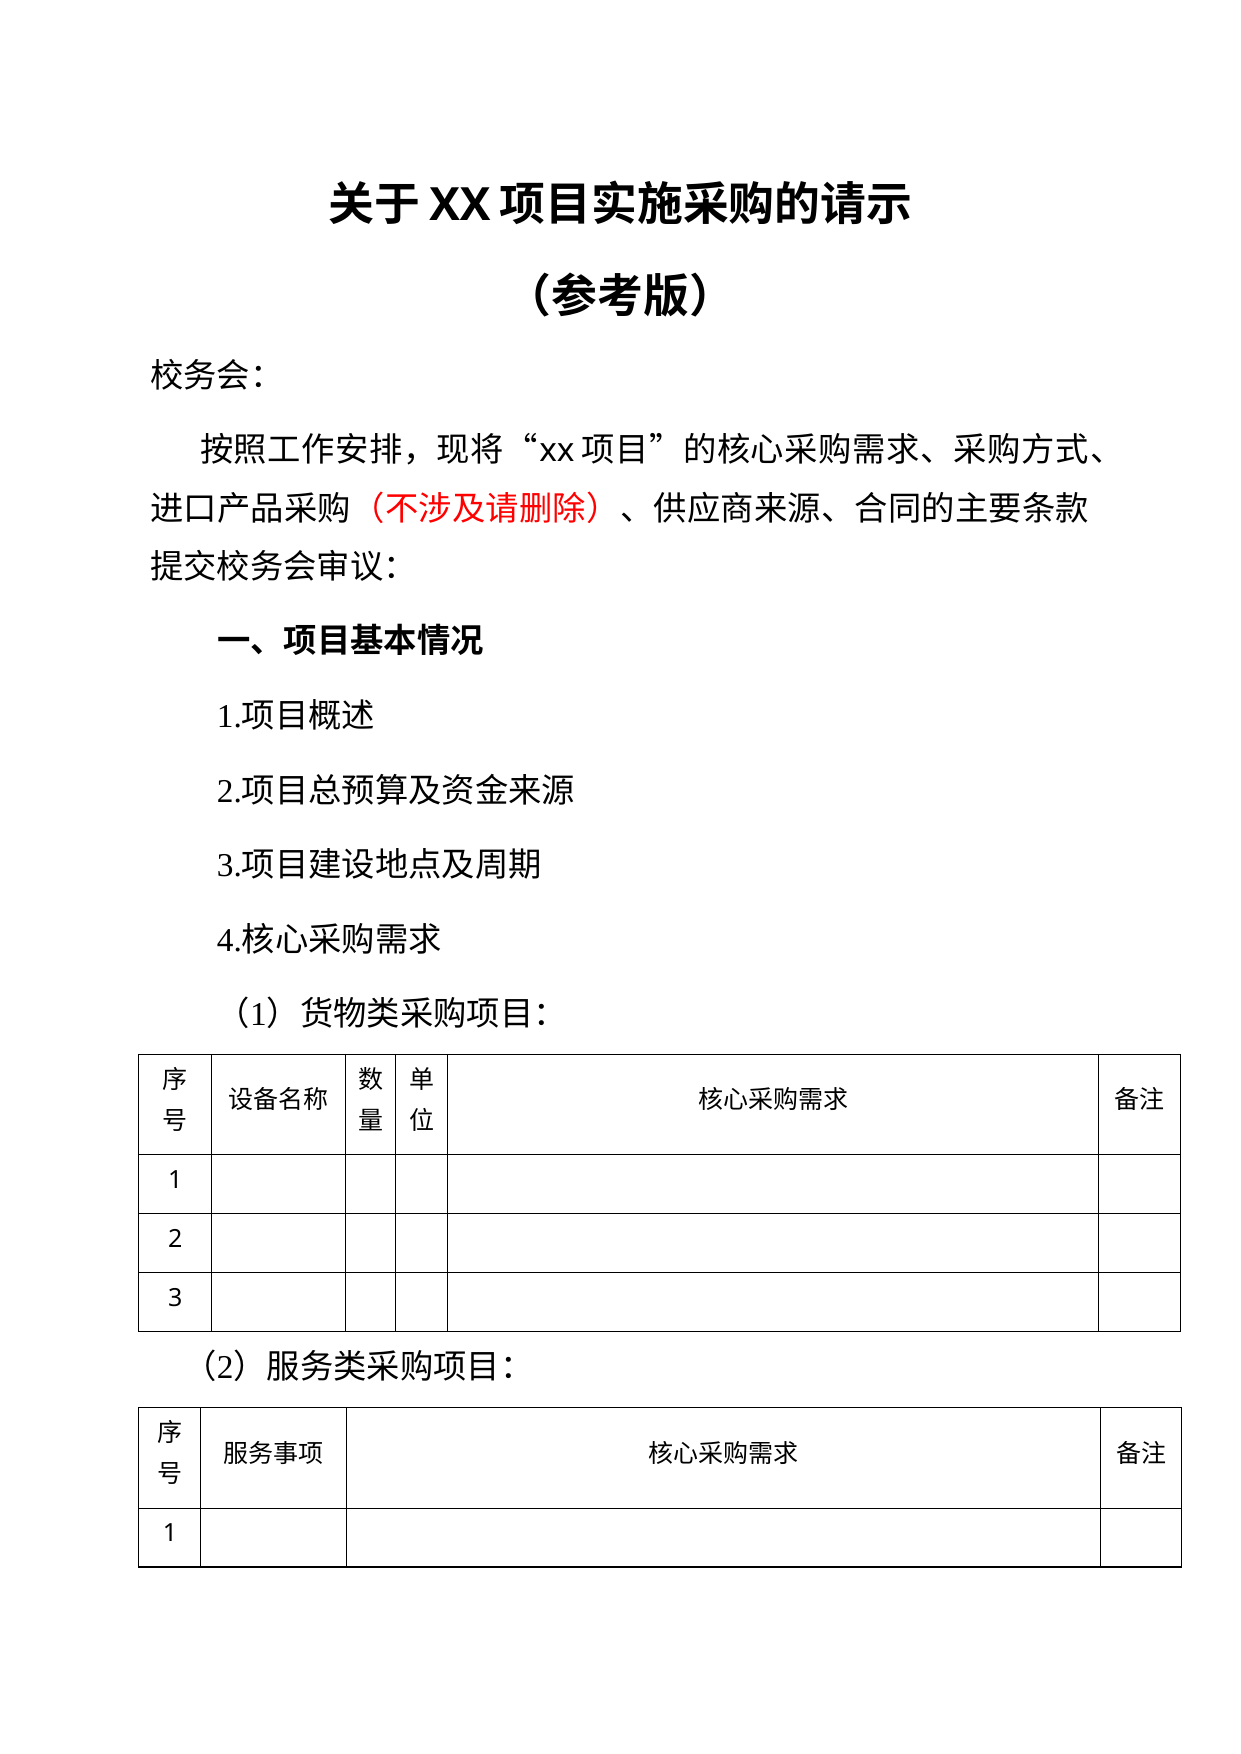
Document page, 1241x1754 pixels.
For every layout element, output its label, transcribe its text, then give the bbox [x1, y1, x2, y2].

text （参考版） [150, 266, 1090, 324]
table_cell [396, 1155, 447, 1213]
table_cell 1 [139, 1155, 211, 1213]
table_cell 1 [139, 1509, 200, 1566]
table_header 数量 [346, 1055, 395, 1154]
table_cell 2 [139, 1214, 211, 1272]
table_header 核心采购需求 [347, 1408, 1100, 1507]
text 3.项目建设地点及周期 [150, 830, 1090, 888]
table_cell [212, 1214, 345, 1272]
table_cell [1099, 1214, 1180, 1272]
table_header 设备名称 [212, 1055, 345, 1154]
title 关于XX项目实施采购的请示 [150, 171, 1090, 233]
table_cell [346, 1214, 395, 1272]
table_cell [448, 1155, 1098, 1213]
table_cell [1099, 1155, 1180, 1213]
table_cell [346, 1273, 395, 1331]
table_cell [201, 1509, 346, 1566]
text （1）货物类采购项目： [150, 979, 1090, 1037]
table_cell [212, 1155, 345, 1213]
table_header 备注 [1101, 1408, 1181, 1507]
table_cell [346, 1155, 395, 1213]
table_header 服务事项 [201, 1408, 346, 1507]
text 校务会： [150, 340, 1090, 399]
table_cell [396, 1273, 447, 1331]
table_cell [212, 1273, 345, 1331]
text （2）服务类采购项目： [150, 1332, 1090, 1391]
text 1.项目概述 [150, 681, 1090, 739]
table_cell [347, 1509, 1100, 1566]
table_cell 3 [139, 1273, 211, 1331]
table_header 核心采购需求 [448, 1055, 1098, 1154]
table_header 单位 [396, 1055, 447, 1154]
text 4.核心采购需求 [150, 904, 1090, 963]
table_header 序号 [139, 1055, 211, 1154]
table_cell [448, 1273, 1098, 1331]
table_cell [448, 1214, 1098, 1272]
text 2.项目总预算及资金来源 [150, 755, 1090, 814]
text 按照工作安排，现将“xx项目”的核心采购需求、采购方式、进口产品采购（不涉及请删除）、供应商来源、合同的主要条款提交校务会审议： [150, 415, 1090, 481]
table_cell [396, 1214, 447, 1272]
subtitle 一、项目基本情况 [150, 606, 1090, 664]
text 按照工作安排，现将“xx项目”的核心采购需求、采购方式、进口产品采购（不涉及请删除）、供应商来源、合同的主要条款提交校务会审议： [150, 529, 1090, 590]
table_header 序号 [139, 1408, 200, 1507]
table_cell [1099, 1273, 1180, 1331]
table_cell [1101, 1509, 1181, 1566]
table_header 备注 [1099, 1055, 1180, 1154]
